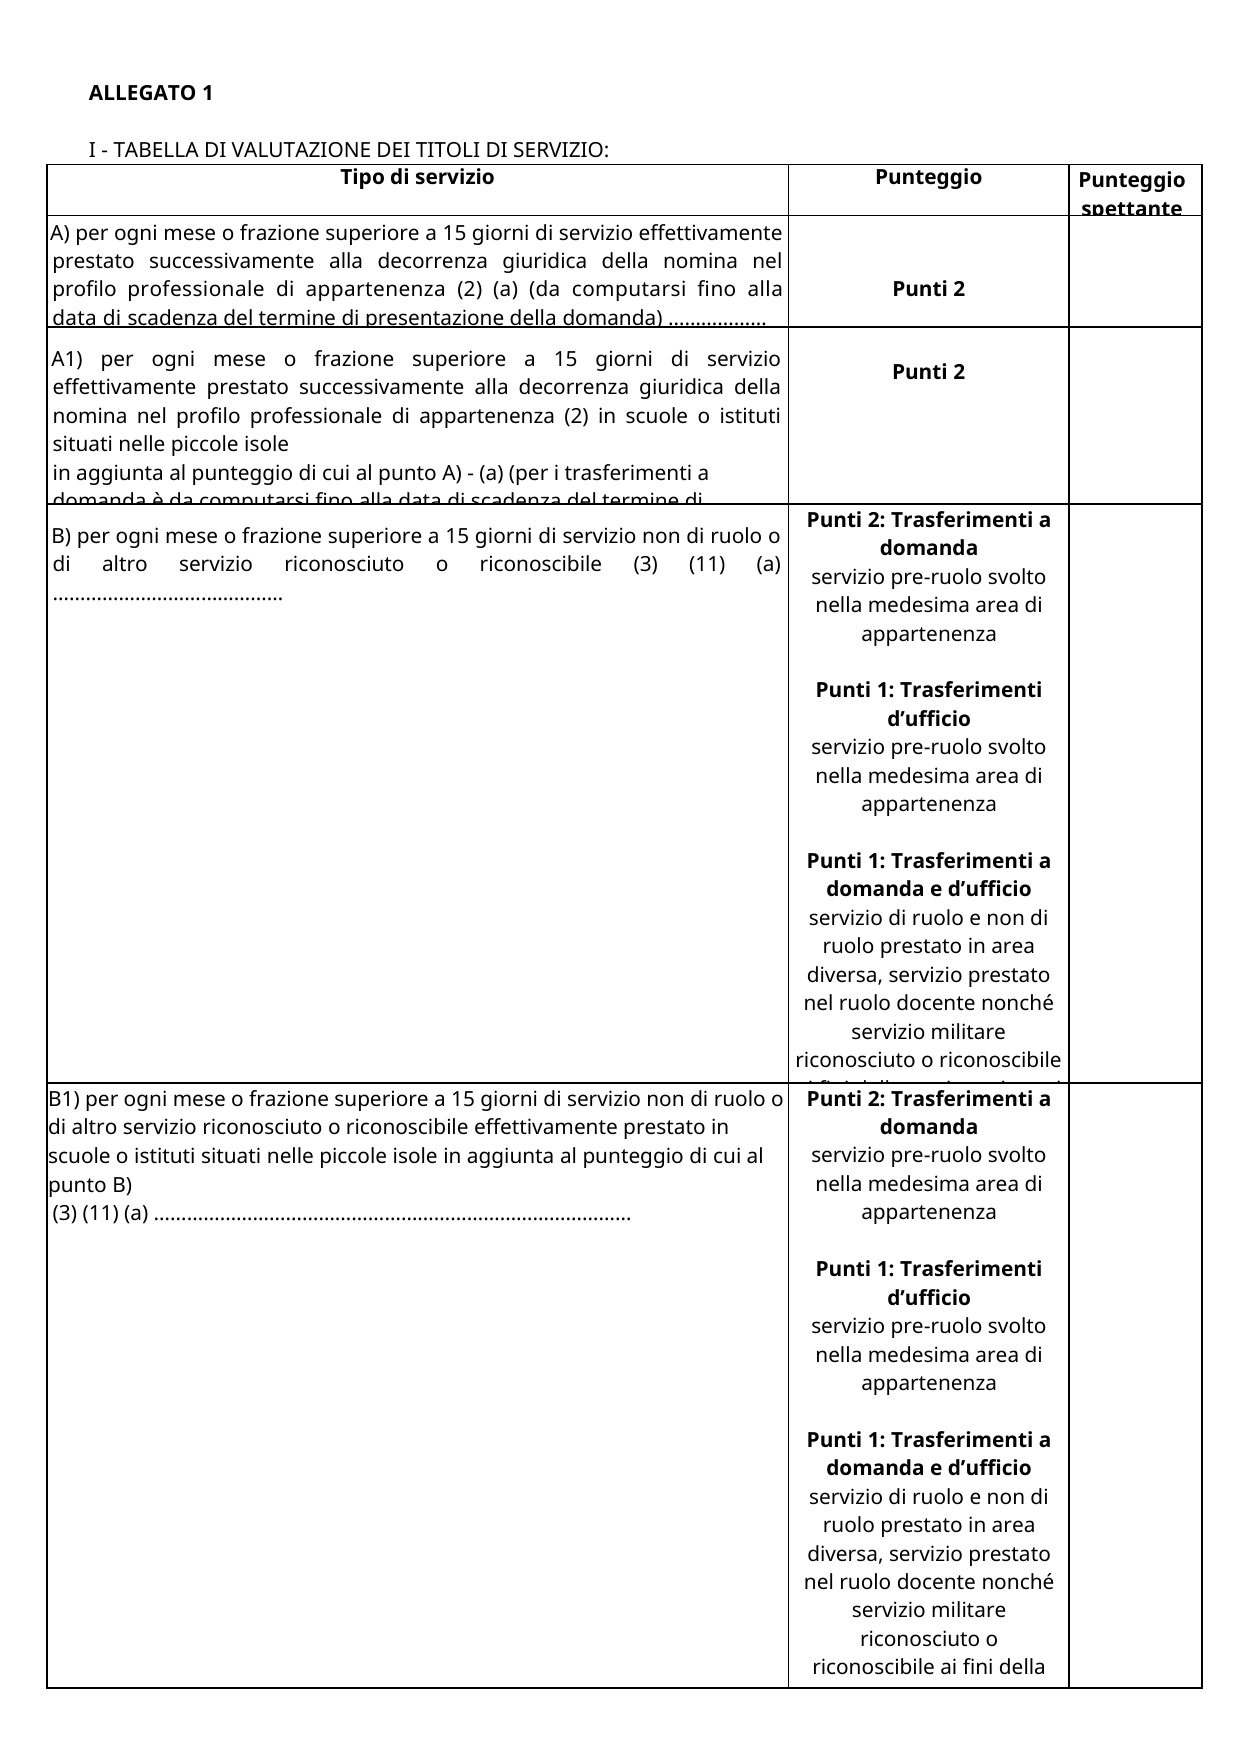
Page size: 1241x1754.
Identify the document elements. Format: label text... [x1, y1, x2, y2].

table_cell [1070, 216, 1201, 326]
table_cell [1070, 328, 1201, 503]
text ALLEGATO 1 [89, 78, 1165, 106]
table_cell Punti 2: Trasferimenti a domanda servizio pre-ruolo svolto nella medesima area di appartenenza Punti 1: Trasferimenti d’ufficio servizio pre-ruolo svolto nella medesima area di appartenenza Punti 1: Trasferimenti a domanda e d’ufficio servizio di ruolo e non di ruolo prestato in area diversa, servizio prestato nel ruolo docente nonché servizio militare riconosciuto o riconoscibile ai fini della carriera ai sensi dell’art. 569 del Decreto legislativo 297/94 e successive modifiche [789, 1084, 1068, 1687]
table_cell [1070, 1084, 1201, 1687]
table_cell Punti 2 [789, 328, 1068, 503]
table_cell Punti 2 [789, 216, 1068, 326]
table_cell A) per ogni mese o frazione superiore a 15 giorni di servizio effettivamente prestato successivamente alla decorrenza giuridica della nomina nel profilo professionale di appartenenza (2) (a) (da computarsi fino alla data di scadenza del termine di presentazione della domanda) ……………… [48, 216, 788, 326]
table_header Punteggio spettante [1070, 165, 1201, 215]
table_cell B) per ogni mese o frazione superiore a 15 giorni di servizio non di ruolo o di altro servizio riconosciuto o riconoscibile (3) (11) (a)…………………………………… [48, 505, 788, 1082]
table_cell Punti 2: Trasferimenti a domanda servizio pre-ruolo svolto nella medesima area di appartenenza Punti 1: Trasferimenti d’ufficio servizio pre-ruolo svolto nella medesima area di appartenenza Punti 1: Trasferimenti a domanda e d’ufficio servizio di ruolo e non di ruolo prestato in area diversa, servizio prestato nel ruolo docente nonché servizio militare riconosciuto o riconoscibile ai fini della carriera ai sensi dell’art. 569 del Decreto legislativo 297/94 e successive modifiche [789, 505, 1068, 1082]
table_header Tipo di servizio [48, 165, 788, 215]
table_cell A1) per ogni mese o frazione superiore a 15 giorni di servizio effettivamente prestato successivamente alla decorrenza giuridica della nomina nel profilo professionale di appartenenza (2) in scuole o istituti situati nelle piccole isole in aggiunta al punteggio di cui al punto A) - (a) (per i trasferimenti a domanda è da computarsi fino alla data di scadenza del termine di presentazione della domanda) ………………………………………………………………… [48, 328, 788, 503]
text I - TABELLA DI VALUTAZIONE DEI TITOLI DI SERVIZIO: [89, 135, 1165, 164]
table_cell B1) per ogni mese o frazione superiore a 15 giorni di servizio non di ruolo o di altro servizio riconosciuto o riconoscibile effettivamente prestato in scuole o istituti situati nelle piccole isole in aggiunta al punteggio di cui al punto B) (3) (11) (a) …………………………………………………………………………… [48, 1084, 788, 1687]
table_cell [1070, 505, 1201, 1082]
table_header Punteggio [789, 165, 1068, 215]
